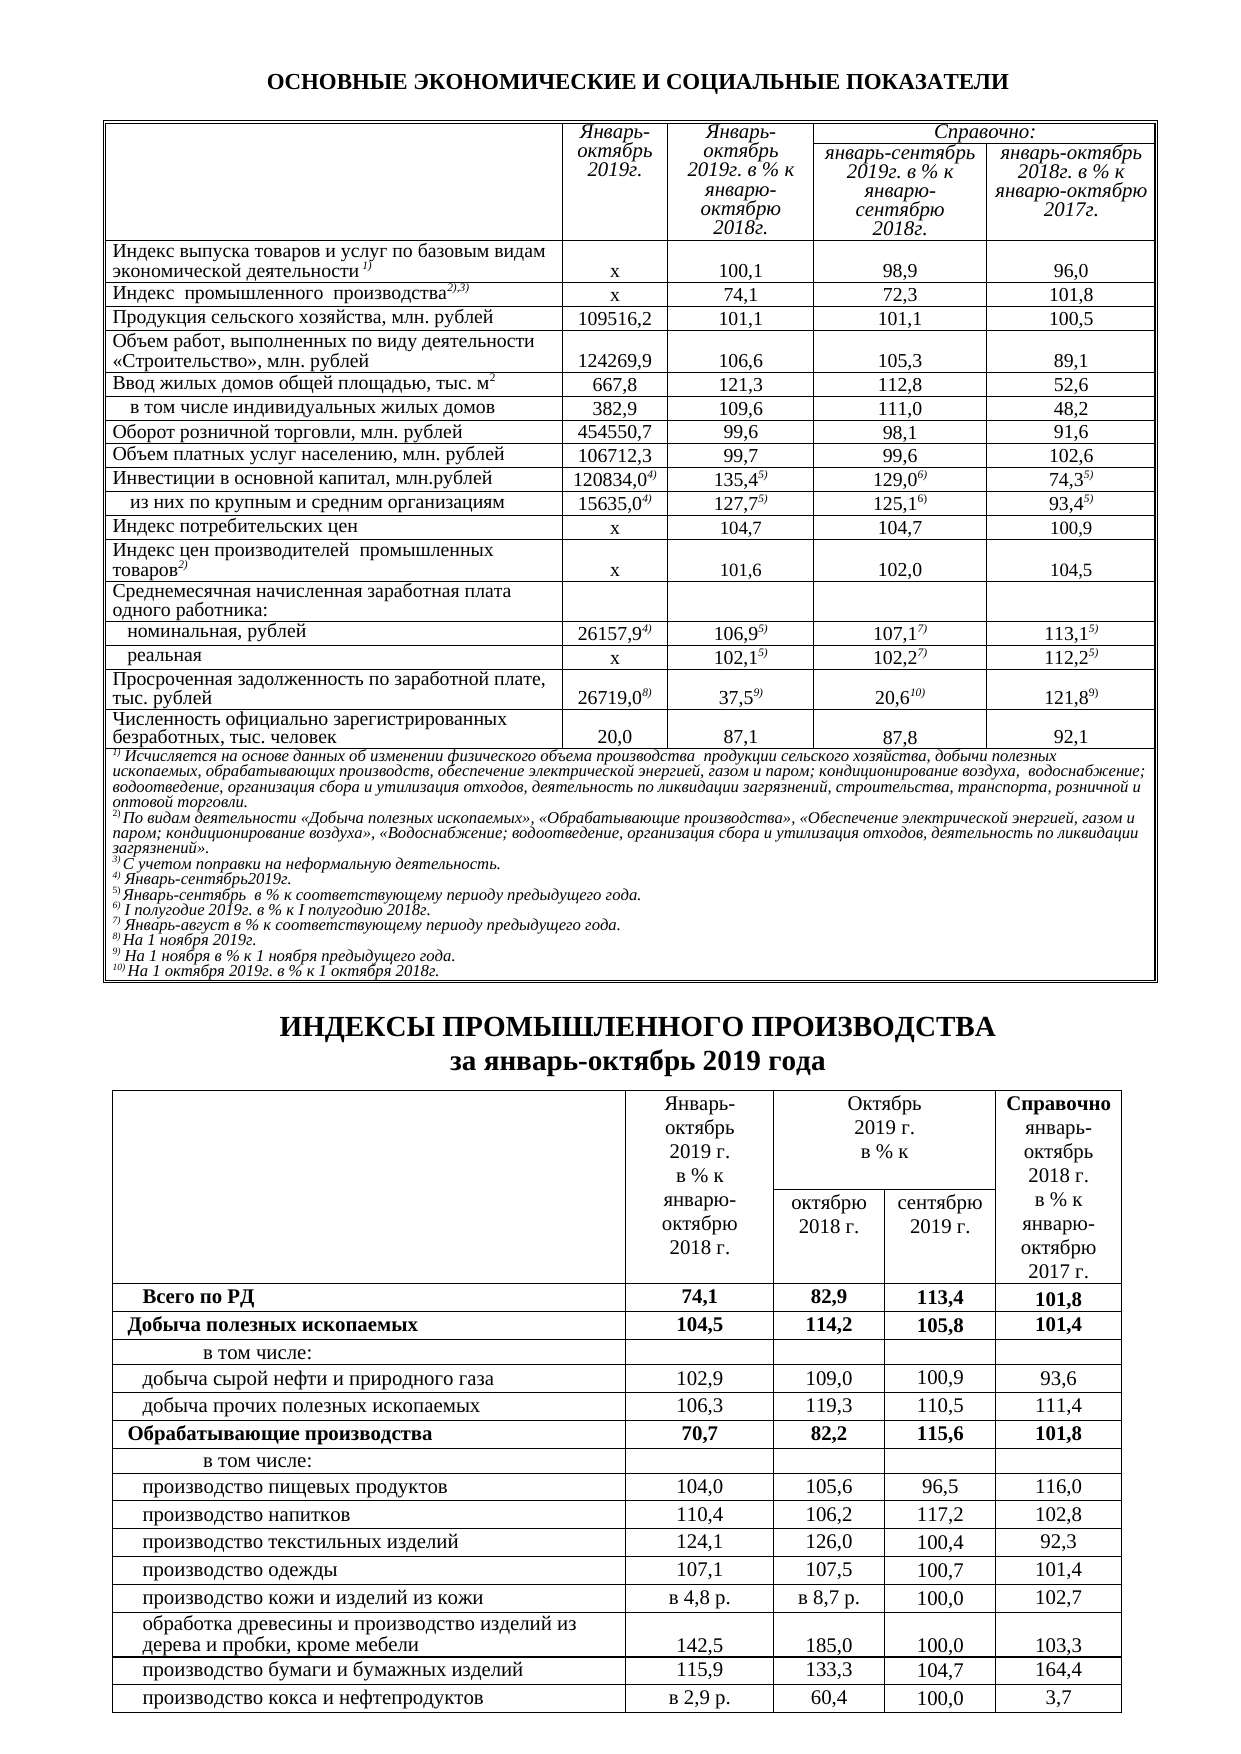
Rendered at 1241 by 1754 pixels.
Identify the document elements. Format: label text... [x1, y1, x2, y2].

table_cell 96,5 [885, 1474, 995, 1500]
table_cell производство бумаги и бумажных изделий [113, 1658, 625, 1684]
table_cell 454550,7 [563, 421, 667, 443]
table_cell номинальная, рублей [106, 622, 562, 645]
table_cell Оборот розничной торговли, млн. рублей [106, 421, 562, 443]
table_cell Индекс потребительских цен [106, 516, 562, 539]
table_cell 120834,04) [563, 468, 667, 491]
table_cell сентябрю 2019 г. [885, 1190, 995, 1283]
table_cell 100,1 [668, 241, 813, 282]
table_cell 3,7 [996, 1685, 1121, 1712]
table_header Январь-октябрь 2019г. в % к январю-октябрю 2018г. [668, 124, 813, 240]
table_cell 93,6 [996, 1365, 1121, 1392]
table_cell 15635,04) [563, 492, 667, 515]
table_cell 112,25) [987, 646, 1154, 668]
table_cell 112,8 [814, 373, 986, 396]
table_cell 142,5 [626, 1613, 773, 1656]
table_cell 100,7 [885, 1557, 995, 1584]
table_cell 70,7 [626, 1421, 773, 1447]
table_cell 111,0 [814, 397, 986, 419]
table_cell 115,6 [885, 1421, 995, 1447]
table_cell 102,6 [987, 444, 1154, 467]
table_cell 26157,94) [563, 622, 667, 645]
table_cell 104,5 [987, 540, 1154, 581]
table_cell 113,4 [885, 1284, 995, 1311]
table_cell [563, 582, 667, 621]
table_cell 102,15) [668, 646, 813, 668]
table_header Январь- октябрь 2019 г. в % к январю- октябрю 2018 г. [626, 1091, 773, 1283]
table_cell Среднемесячная начисленная заработная плата одного работника: [106, 582, 562, 621]
table_cell 100,4 [885, 1529, 995, 1556]
table_cell [885, 1340, 995, 1364]
table_cell 124,1 [626, 1529, 773, 1556]
table_cell 135,45) [668, 468, 813, 491]
table_cell 101,8 [996, 1284, 1121, 1311]
table_cell 101,4 [996, 1312, 1121, 1339]
table_cell х [563, 283, 667, 306]
table_cell 129,06) [814, 468, 986, 491]
table_cell в том числе индивидуальных жилых домов [106, 397, 562, 419]
table_cell [814, 582, 986, 621]
table_cell 107,17) [814, 622, 986, 645]
table_cell 74,35) [987, 468, 1154, 491]
table_cell х [563, 540, 667, 581]
table_cell 164,4 [996, 1658, 1121, 1684]
table_cell 133,3 [774, 1658, 884, 1684]
table_cell 48,2 [987, 397, 1154, 419]
table_cell 91,6 [987, 421, 1154, 443]
table_cell 101,6 [668, 540, 813, 581]
table_cell Всего по РД [113, 1284, 625, 1311]
table_header [106, 124, 562, 240]
table_cell 102,8 [996, 1501, 1121, 1528]
table_cell добыча сырой нефти и природного газа [113, 1365, 625, 1392]
table_cell 119,3 [774, 1393, 884, 1419]
table_cell Обрабатывающие производства [113, 1421, 625, 1447]
table_cell производство кокса и нефтепродуктов [113, 1685, 625, 1712]
table_cell х [563, 516, 667, 539]
table_cell 125,16) [814, 492, 986, 515]
table_cell 109516,2 [563, 307, 667, 329]
table_cell [774, 1449, 884, 1472]
table_cell добыча прочих полезных ископаемых [113, 1393, 625, 1419]
table_cell 104,7 [668, 516, 813, 539]
table_cell 105,8 [885, 1312, 995, 1339]
table_cell 105,3 [814, 331, 986, 372]
table_cell 60,4 [774, 1685, 884, 1712]
table_cell Индекс выпуска товаров и услуг по базовым видам экономической деятельности 1) [106, 241, 562, 282]
table_cell из них по крупным и средним организациям [106, 492, 562, 515]
table_cell 87,1 [668, 710, 813, 748]
table_cell 106712,3 [563, 444, 667, 467]
table_cell в 8,7 р. [774, 1585, 884, 1612]
table_cell 106,95) [668, 622, 813, 645]
subtitle за январь-октябрь 2019 года [112, 1043, 1163, 1076]
table_cell 20,0 [563, 710, 667, 748]
table_cell 127,75) [668, 492, 813, 515]
table_cell [987, 582, 1154, 621]
table_cell х [563, 241, 667, 282]
table_cell Объем работ, выполненных по виду деятельности «Строительство», млн. рублей [106, 331, 562, 372]
table_cell реальная [106, 646, 562, 668]
table_cell в том числе: [113, 1449, 625, 1472]
table_cell 52,6 [987, 373, 1154, 396]
table_cell 101,4 [996, 1557, 1121, 1584]
table_cell 114,2 [774, 1312, 884, 1339]
table_cell 1) Исчисляется на основе данных об изменении физического объема производства продукции сельского хозяйства, добычи полезных ископаемых, обрабатывающих производств, обеспечение электрической энергией, газом и паром; кондиционирование воздуха, водоснабжение; водоотведение, организация сбора и утилизация отходов, деятельность по ликвидации загрязнений, строительства, транспорта, розничной и оптовой торговли. 2) По видам деятельности «Добыча полезных ископаемых», «Обрабатывающие производства», «Обеспечение электрической энергией, газом и паром; кондиционирование воздуха», «Водоснабжение; водоотведение, организация сбора и утилизация отходов, деятельность по ликвидации загрязнений». 3) С учетом поправки на неформальную деятельность. 4) Январь-сентябрь2019г. 5) Январь-сентябрь в % к соответствующему периоду предыдущего года. 6) I полугодие 2019г. в % к I полугодию 2018г. 7) Январь-август в % к соответствующему периоду предыдущего года. 8) На 1 ноября 2019г. 9) На 1 ноября в % к 1 ноября предыдущего года. 10) На 1 октября 2019г. в % к 1 октября 2018г. [106, 749, 1154, 979]
table_cell 110,4 [626, 1501, 773, 1528]
table_cell 117,2 [885, 1501, 995, 1528]
table_cell 100,9 [885, 1365, 995, 1392]
table_cell 121,3 [668, 373, 813, 396]
table_cell [885, 1449, 995, 1472]
table_cell обработка древесины и производство изделий из дерева и пробки, кроме мебели [113, 1613, 625, 1656]
table_header [113, 1091, 625, 1283]
table_cell 100,9 [987, 516, 1154, 539]
table_cell 113,15) [987, 622, 1154, 645]
table_cell 102,0 [814, 540, 986, 581]
table_cell 89,1 [987, 331, 1154, 372]
table_cell 667,8 [563, 373, 667, 396]
table_cell 121,89) [987, 670, 1154, 708]
table_cell 104,5 [626, 1312, 773, 1339]
table_cell производство напитков [113, 1501, 625, 1528]
table_cell 100,0 [885, 1585, 995, 1612]
table_cell 104,7 [814, 516, 986, 539]
table_cell 185,0 [774, 1613, 884, 1656]
table_cell Ввод жилых домов общей площадью, тыс. м2 [106, 373, 562, 396]
table_header Октябрь 2019 г. в % к [774, 1091, 995, 1189]
table_cell январь-сентябрь 2019г. в % к январю-сентябрю 2018г. [814, 144, 986, 240]
table_cell 106,2 [774, 1501, 884, 1528]
table_cell 103,3 [996, 1613, 1121, 1656]
table_cell 99,6 [814, 444, 986, 467]
table_cell 109,0 [774, 1365, 884, 1392]
table_cell производство пищевых продуктов [113, 1474, 625, 1500]
table_cell производство текстильных изделий [113, 1529, 625, 1556]
table_cell 106,3 [626, 1393, 773, 1419]
subtitle Индексы промышленного производства [112, 1009, 1163, 1043]
table_header Январь-октябрь 2019г. [563, 124, 667, 240]
table_cell 101,1 [668, 307, 813, 329]
table_cell 116,0 [996, 1474, 1121, 1500]
table_header Справочно: [814, 124, 1154, 143]
table_cell Объем платных услуг населению, млн. рублей [106, 444, 562, 467]
table_cell 100,0 [885, 1685, 995, 1712]
table_cell 101,8 [987, 283, 1154, 306]
table_cell Добыча полезных ископаемых [113, 1312, 625, 1339]
table_cell 105,6 [774, 1474, 884, 1500]
table_cell 20,610) [814, 670, 986, 708]
table_cell 126,0 [774, 1529, 884, 1556]
table_cell [996, 1449, 1121, 1472]
table_cell 82,2 [774, 1421, 884, 1447]
table_cell Просроченная задолженность по заработной плате, тыс. рублей [106, 670, 562, 708]
table_cell январь-октябрь 2018г. в % к январю-октябрю 2017г. [987, 144, 1154, 240]
table_cell 101,1 [814, 307, 986, 329]
table_cell 100,5 [987, 307, 1154, 329]
table_cell 102,7 [996, 1585, 1121, 1612]
table_cell 107,5 [774, 1557, 884, 1584]
table_cell 100,0 [885, 1613, 995, 1656]
table_header Справочно январь- октябрь 2018 г. в % к январю- октябрю 2017 г. [996, 1091, 1121, 1283]
table_cell 107,1 [626, 1557, 773, 1584]
table_cell производство кожи и изделий из кожи [113, 1585, 625, 1612]
table_cell Индекс цен производителей промышленных товаров2) [106, 540, 562, 581]
table_cell [626, 1449, 773, 1472]
table_cell 99,7 [668, 444, 813, 467]
table_cell Индекс промышленного производства2),3) [106, 283, 562, 306]
table_cell 115,9 [626, 1658, 773, 1684]
table_cell Численность официально зарегистрированных безработных, тыс. человек [106, 710, 562, 748]
table_cell х [563, 646, 667, 668]
table_cell 106,6 [668, 331, 813, 372]
table_cell [774, 1340, 884, 1364]
table_cell 382,9 [563, 397, 667, 419]
table_cell 74,1 [626, 1284, 773, 1311]
table_cell 37,59) [668, 670, 813, 708]
table_cell 102,9 [626, 1365, 773, 1392]
table_cell в 2,9 р. [626, 1685, 773, 1712]
table_cell Продукция сельского хозяйства, млн. рублей [106, 307, 562, 329]
table_cell 110,5 [885, 1393, 995, 1419]
table_cell 101,8 [996, 1421, 1121, 1447]
table_cell 92,1 [987, 710, 1154, 748]
table_cell 98,1 [814, 421, 986, 443]
table_cell [668, 582, 813, 621]
table_cell 104,0 [626, 1474, 773, 1500]
table_cell 96,0 [987, 241, 1154, 282]
table_cell 93,45) [987, 492, 1154, 515]
table_cell 92,3 [996, 1529, 1121, 1556]
table_cell октябрю 2018 г. [774, 1190, 884, 1283]
table_cell 98,9 [814, 241, 986, 282]
table_cell в 4,8 р. [626, 1585, 773, 1612]
table_cell 82,9 [774, 1284, 884, 1311]
table_cell производство одежды [113, 1557, 625, 1584]
table_cell 72,3 [814, 283, 986, 306]
table_cell в том числе: [113, 1340, 625, 1364]
table_cell 99,6 [668, 421, 813, 443]
table_cell 87,8 [814, 710, 986, 748]
table_cell 124269,9 [563, 331, 667, 372]
table_cell [996, 1340, 1121, 1364]
table_cell [626, 1340, 773, 1364]
table_cell 102,27) [814, 646, 986, 668]
table_cell 111,4 [996, 1393, 1121, 1419]
table_cell 26719,08) [563, 670, 667, 708]
table_cell 74,1 [668, 283, 813, 306]
text Основные экономические и социальные показатели [112, 68, 1163, 94]
table_cell Инвестиции в основной капитал, млн.рублей [106, 468, 562, 491]
table_cell 109,6 [668, 397, 813, 419]
table_cell 104,7 [885, 1658, 995, 1684]
